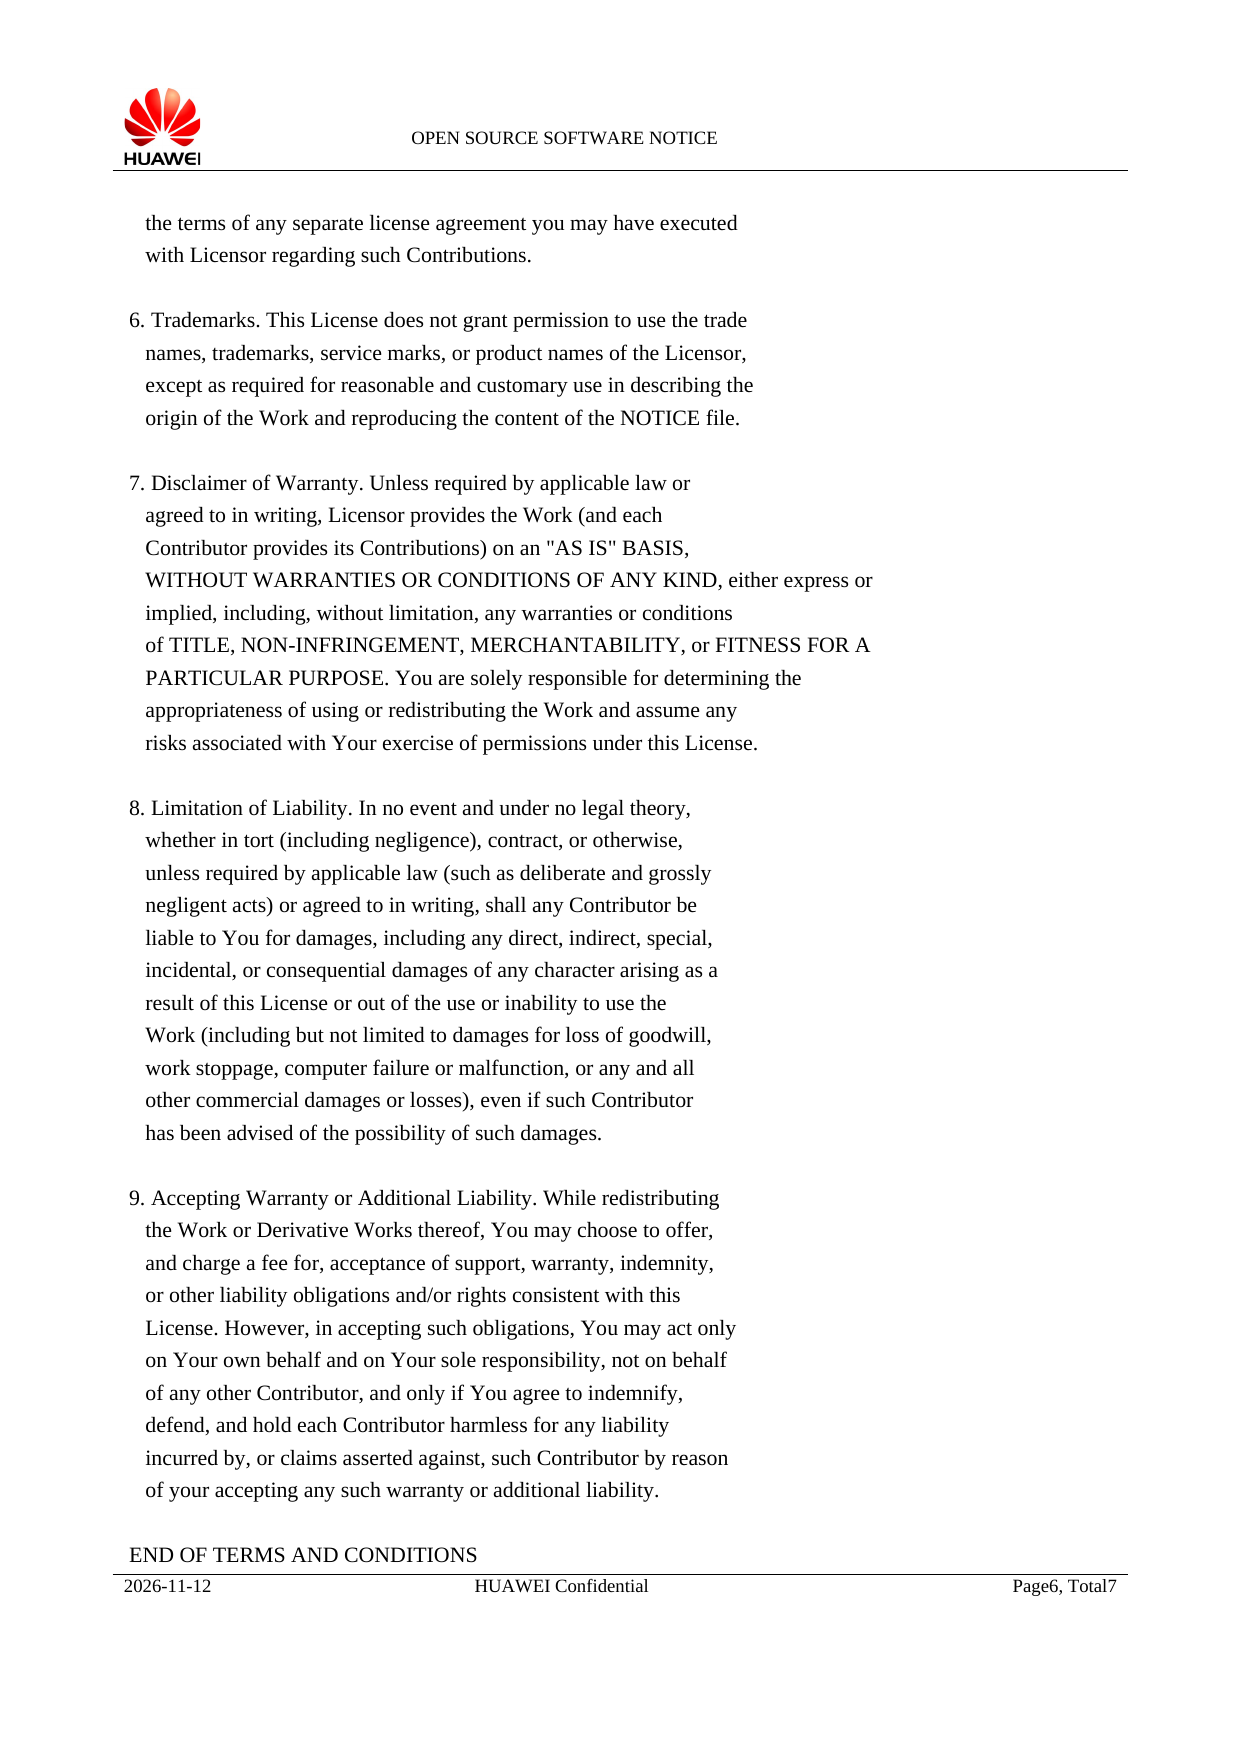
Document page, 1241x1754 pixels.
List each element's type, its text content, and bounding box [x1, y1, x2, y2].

picture [124, 88, 201, 165]
